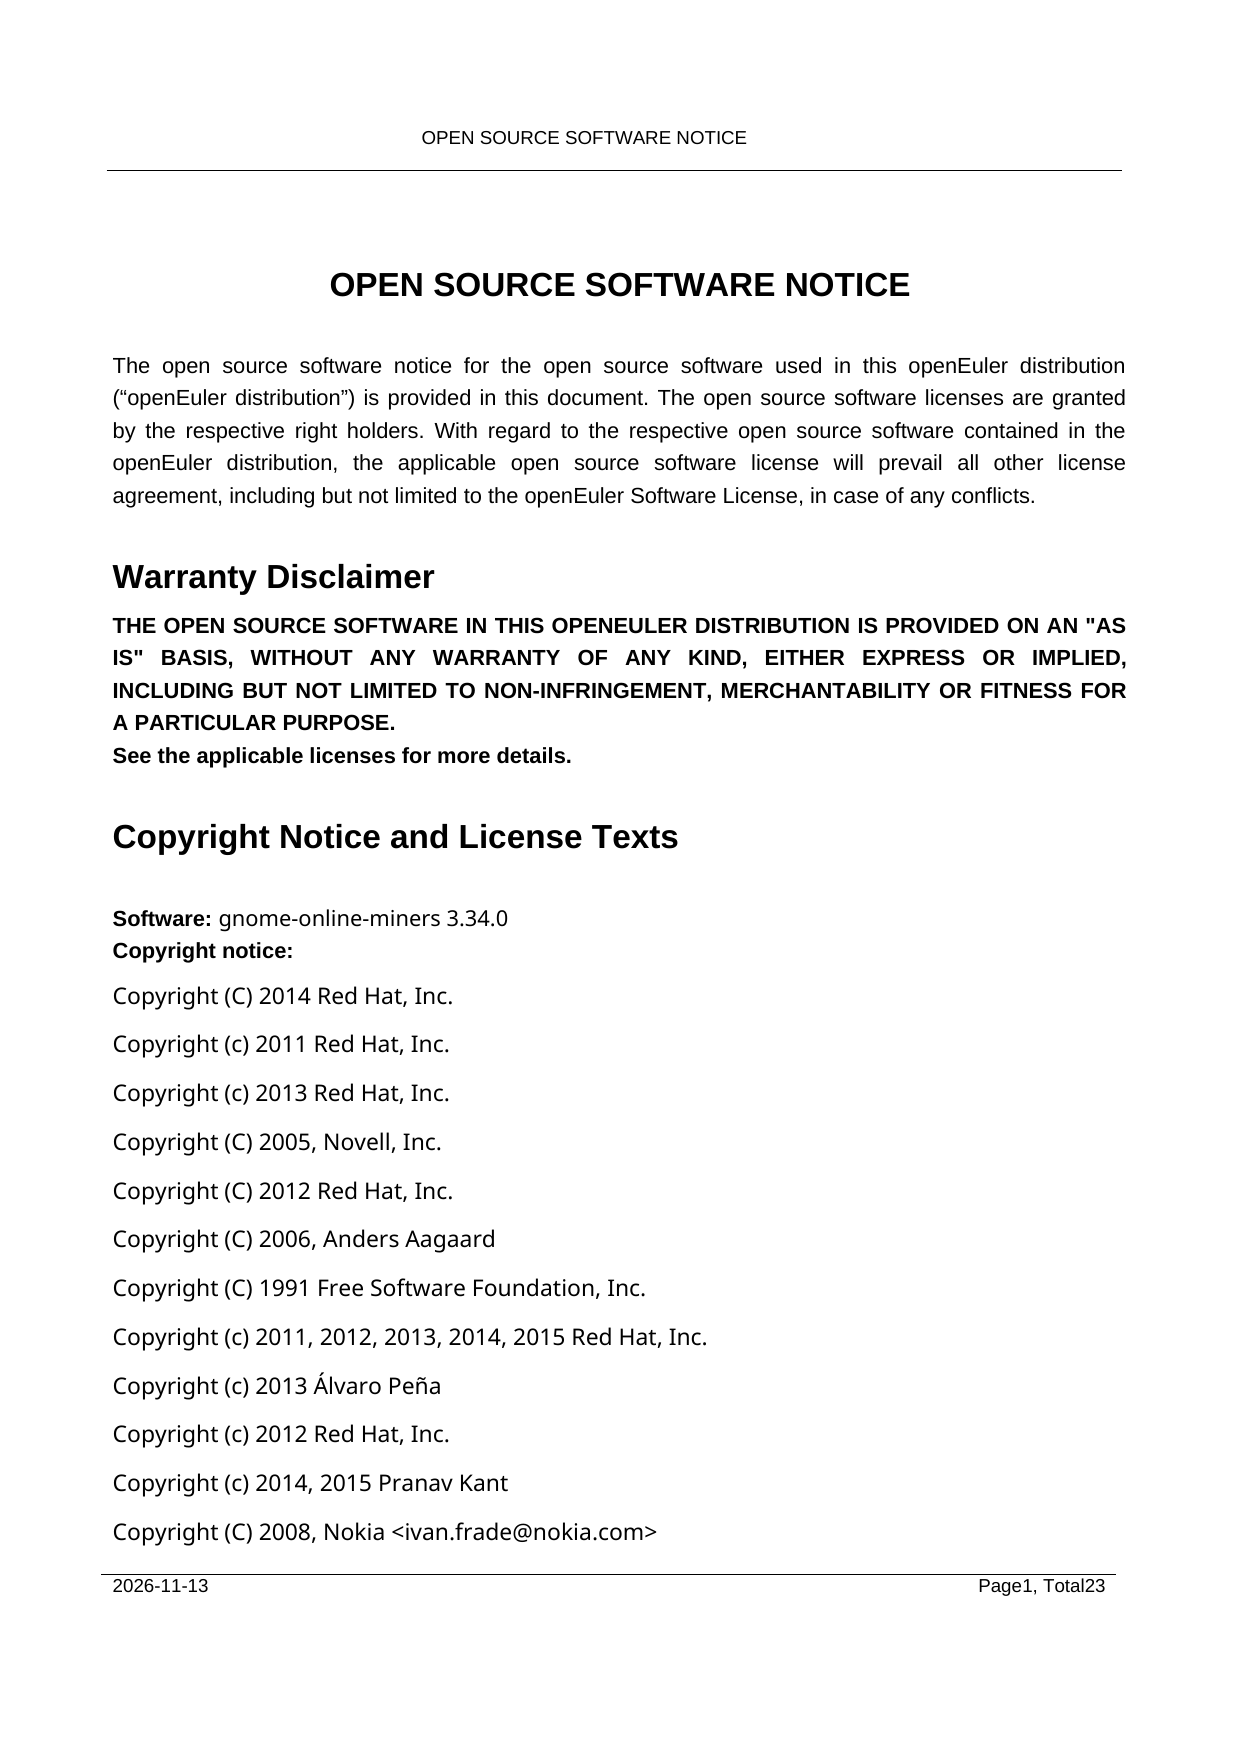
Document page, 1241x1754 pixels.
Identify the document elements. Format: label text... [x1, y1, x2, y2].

text Warranty Disclaimer [112, 544, 1128, 609]
text The open source software notice for the open source software used in this openEuler distribution (“openEuler distribution”) is provided in this document. The open source software licenses are granted by the respective right holders. With regard to the respective open source software contained in the openEuler distribution, the applicable open source software license will prevail all other license agreement, including but not limited to the openEuler Software License, in case of any conflicts. [112, 349, 1128, 511]
text OPEN SOURCE SOFTWARE NOTICE [112, 251, 1128, 316]
text Software: gnome-online-miners 3.34.0 [112, 901, 1128, 934]
text THE OPEN SOURCE SOFTWARE IN THIS OPENEULER DISTRIBUTION IS PROVIDED ON AN "AS IS" BASIS, WITHOUT ANY WARRANTY OF ANY KIND, EITHER EXPRESS OR IMPLIED, INCLUDING BUT NOT LIMITED TO NON-INFRINGEMENT, MERCHANTABILITY OR FITNESS FOR A PARTICULAR PURPOSE. See the applicable licenses for more details. [112, 609, 1128, 771]
text Copyright notice: [112, 934, 1128, 966]
text Copyright Notice and License Texts [112, 804, 1128, 869]
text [112, 979, 1128, 1548]
